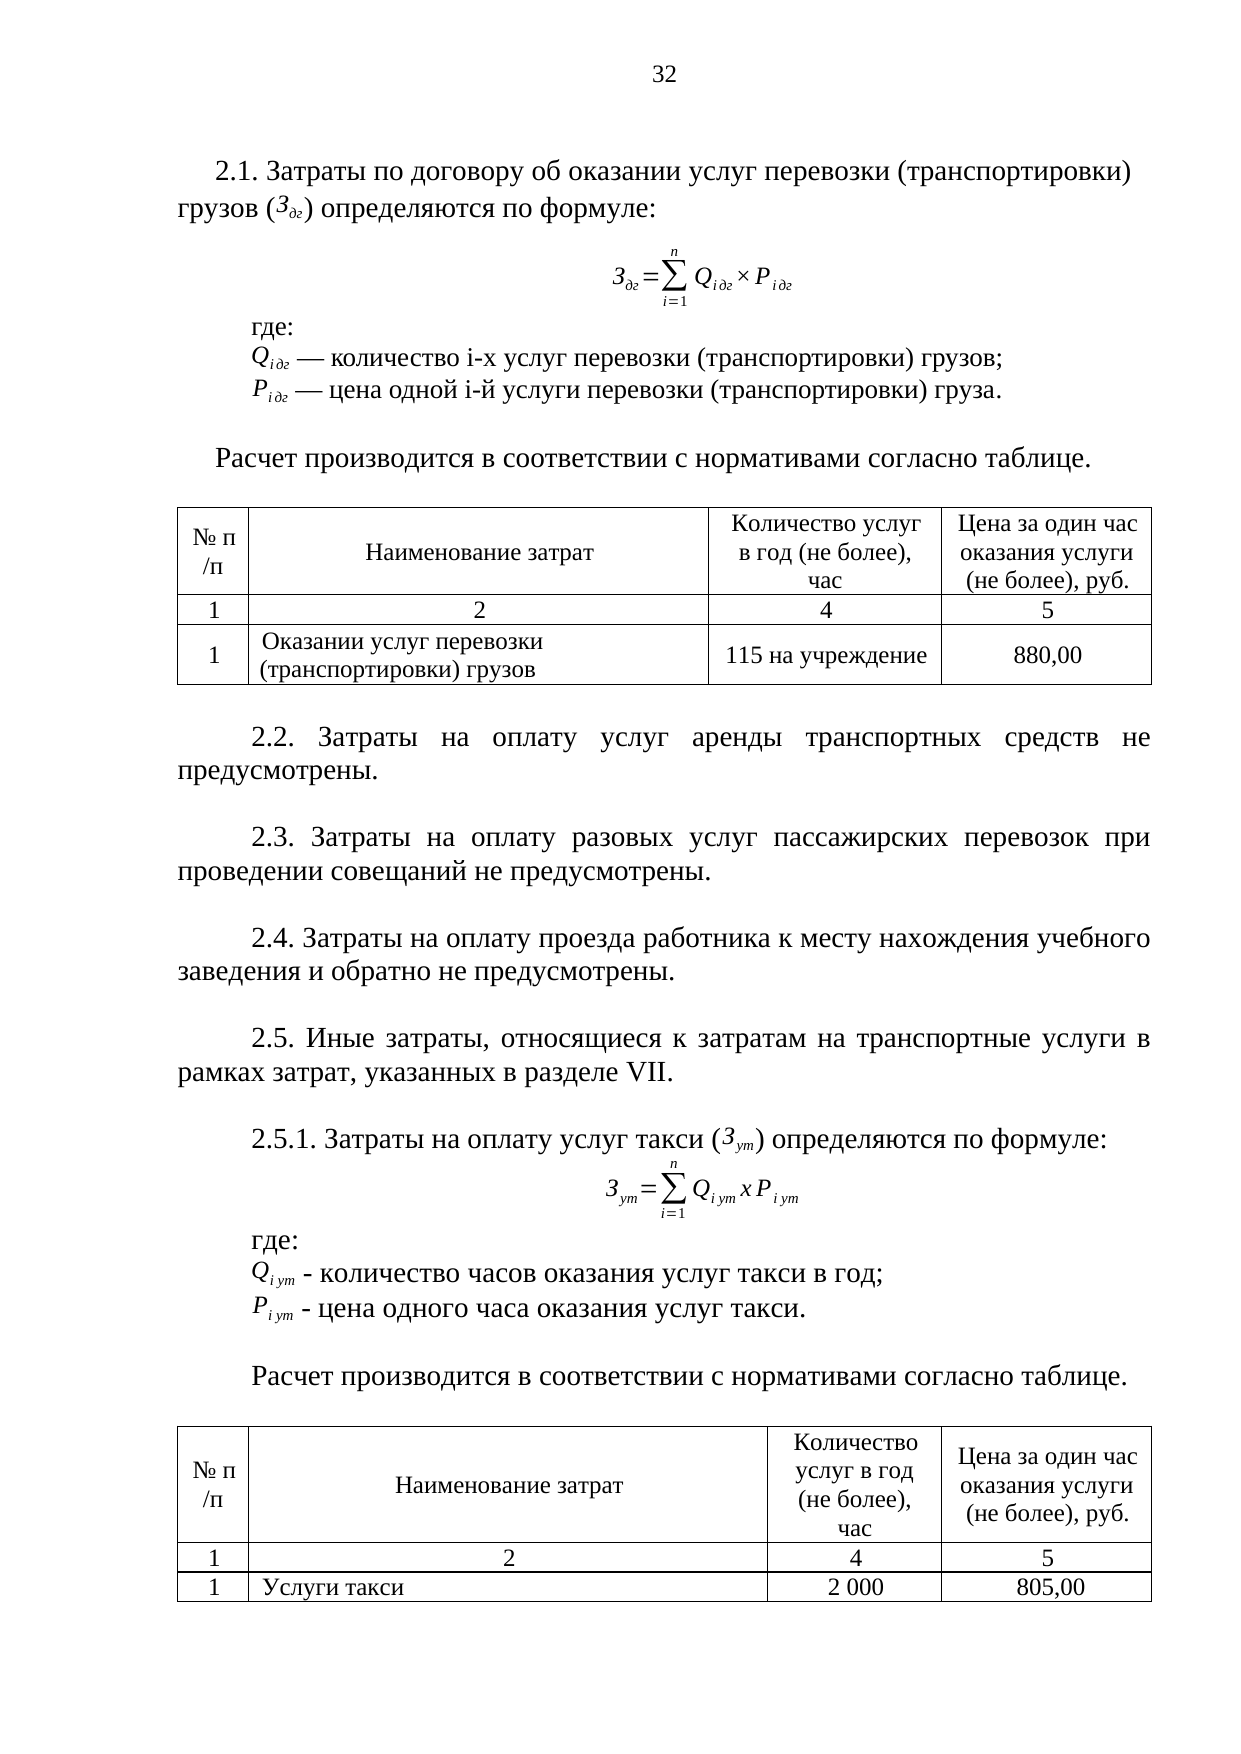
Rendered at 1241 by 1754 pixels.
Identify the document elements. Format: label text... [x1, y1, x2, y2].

text 2.5. Иные затраты, относящиеся к затратам на транспортные услуги в рамках затрат, указанных в разделе VII. [177, 1021, 1152, 1088]
table_cell 1 [178, 1573, 248, 1601]
table_cell 1 [178, 1543, 248, 1571]
table_cell 2 [249, 595, 708, 624]
text где: [177, 1222, 1152, 1256]
table_cell 2 [249, 1543, 767, 1571]
text где: [177, 310, 1152, 341]
table_cell Услуги такси [249, 1573, 767, 1601]
table_header Количество услуг в год (не более), час [709, 508, 941, 594]
table_header Наименование затрат [249, 1427, 767, 1542]
table_cell 880,00 [942, 625, 1151, 684]
table_header Цена за один час оказания услуги (не более), руб. [942, 1427, 1151, 1542]
text 2.3. Затраты на оплату разовых услуг пассажирских перевозок при проведении совещаний не предусмотрены. [177, 819, 1152, 886]
table_cell 805,00 [942, 1573, 1151, 1601]
text — цена одной i-й услуги перевозки (транспортировки) груза. [177, 374, 1152, 406]
text 2.5.1. Затраты на оплату услуг такси () определяются по формуле: [177, 1121, 1152, 1155]
text Расчет производится в соответствии с нормативами согласно таблице. [177, 1358, 1152, 1392]
table_cell 4 [768, 1543, 941, 1571]
table_cell Оказании услуг перевозки (транспортировки) грузов [249, 625, 708, 684]
table_cell 115 на учреждение [709, 625, 941, 684]
table_cell 2 000 [768, 1573, 941, 1601]
table_cell 5 [942, 1543, 1151, 1571]
table_header № п/п [178, 1427, 248, 1542]
table_header № п/п [178, 508, 248, 594]
table_cell 1 [178, 595, 248, 624]
table_cell 1 [178, 625, 248, 684]
text 2.1. Затраты по договору об оказании услуг перевозки (транспортировки) грузов () определяются по формуле: [177, 153, 1152, 223]
text 2.4. Затраты на оплату проезда работника к месту нахождения учебного заведения и обратно не предусмотрены. [177, 920, 1152, 987]
text — количество i-х услуг перевозки (транспортировки) грузов; [177, 341, 1152, 374]
text - цена одного часа оказания услуг такси. [177, 1290, 1152, 1325]
table_header Количество услуг в год (не более), час [768, 1427, 941, 1542]
text Расчет производится в соответствии с нормативами согласно таблице. [177, 440, 1152, 473]
table_header Цена за один час оказания услуги (не более), руб. [942, 508, 1151, 594]
table_cell 5 [942, 595, 1151, 624]
text - количество часов оказания услуг такси в год; [177, 1256, 1152, 1290]
table_header Наименование затрат [249, 508, 708, 594]
text 2.2. Затраты на оплату услуг аренды транспортных средств не предусмотрены. [177, 719, 1152, 786]
table_cell 4 [709, 595, 941, 624]
